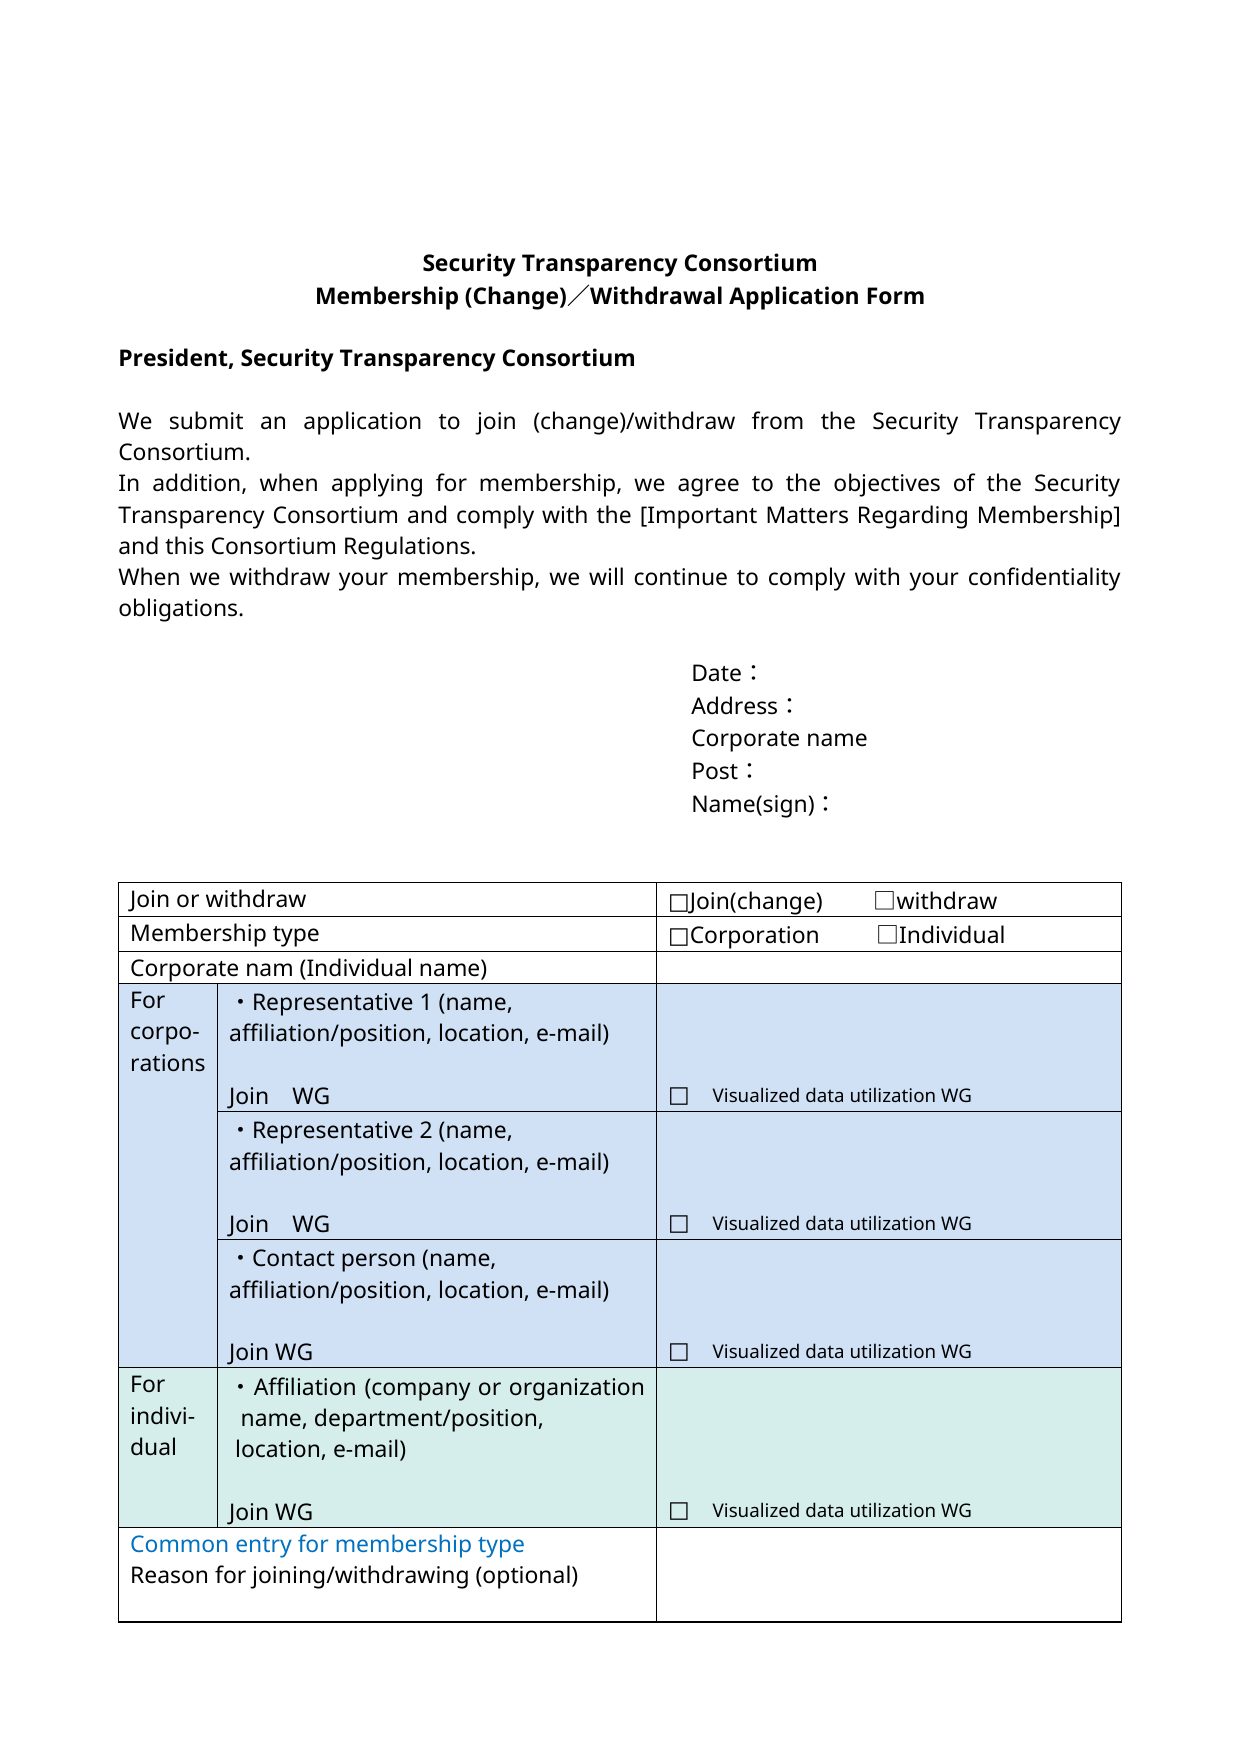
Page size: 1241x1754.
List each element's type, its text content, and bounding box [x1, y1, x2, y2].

text Security Transparency Consortium [118, 246, 1122, 278]
table_cell □Corporation □Individual [657, 917, 1121, 951]
table_cell □ Visualized data utilization WG [657, 1112, 1121, 1239]
table_cell For indivi-dual [119, 1368, 217, 1527]
table_header □Join(change) □withdraw [657, 883, 1121, 916]
table_cell ・Representative 1 (name, affiliation/position, location, e-mail) Join WG [218, 984, 656, 1111]
text Post： [118, 753, 1122, 786]
table_cell Membership type [119, 917, 656, 951]
text Membership (Change)／Withdrawal Application Form [118, 278, 1122, 311]
table_cell [657, 952, 1121, 983]
table_cell □ Visualized data utilization WG [657, 984, 1121, 1111]
text In addition, when applying for membership, we agree to the objectives of the Security Transparency Consortium and comply with the [Important Matters Regarding Membership] and this Consortium Regulations. [118, 467, 1122, 561]
table_cell ・Affiliation (company or organization name, department/position, location, e-mail) Join WG [218, 1368, 656, 1527]
text President, Security Transparency Consortium [118, 342, 1122, 373]
table_cell ・Representative 2 (name, affiliation/position, location, e-mail) Join WG [218, 1112, 656, 1239]
table_header Join or withdraw [119, 883, 656, 916]
text When we withdraw your membership, we will continue to comply with your confidentiality obligations. [118, 561, 1122, 623]
text We submit an application to join (change)/withdraw from the Security Transparency Consortium. [118, 405, 1122, 467]
table_cell □ Visualized data utilization WG [657, 1368, 1121, 1527]
table_cell □ Visualized data utilization WG [657, 1240, 1121, 1367]
table_cell ・Contact person (name, affiliation/position, location, e-mail) Join WG [218, 1240, 656, 1367]
text Date： [118, 655, 1122, 688]
text Corporate name [118, 721, 1122, 753]
text Name(sign)： [118, 786, 1122, 819]
table_cell Corporate nam (Individual name) [119, 952, 656, 983]
table_cell For corpo-rations [119, 984, 217, 1367]
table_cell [119, 1528, 656, 1621]
text Address： [118, 688, 1122, 721]
table_cell [657, 1528, 1121, 1621]
